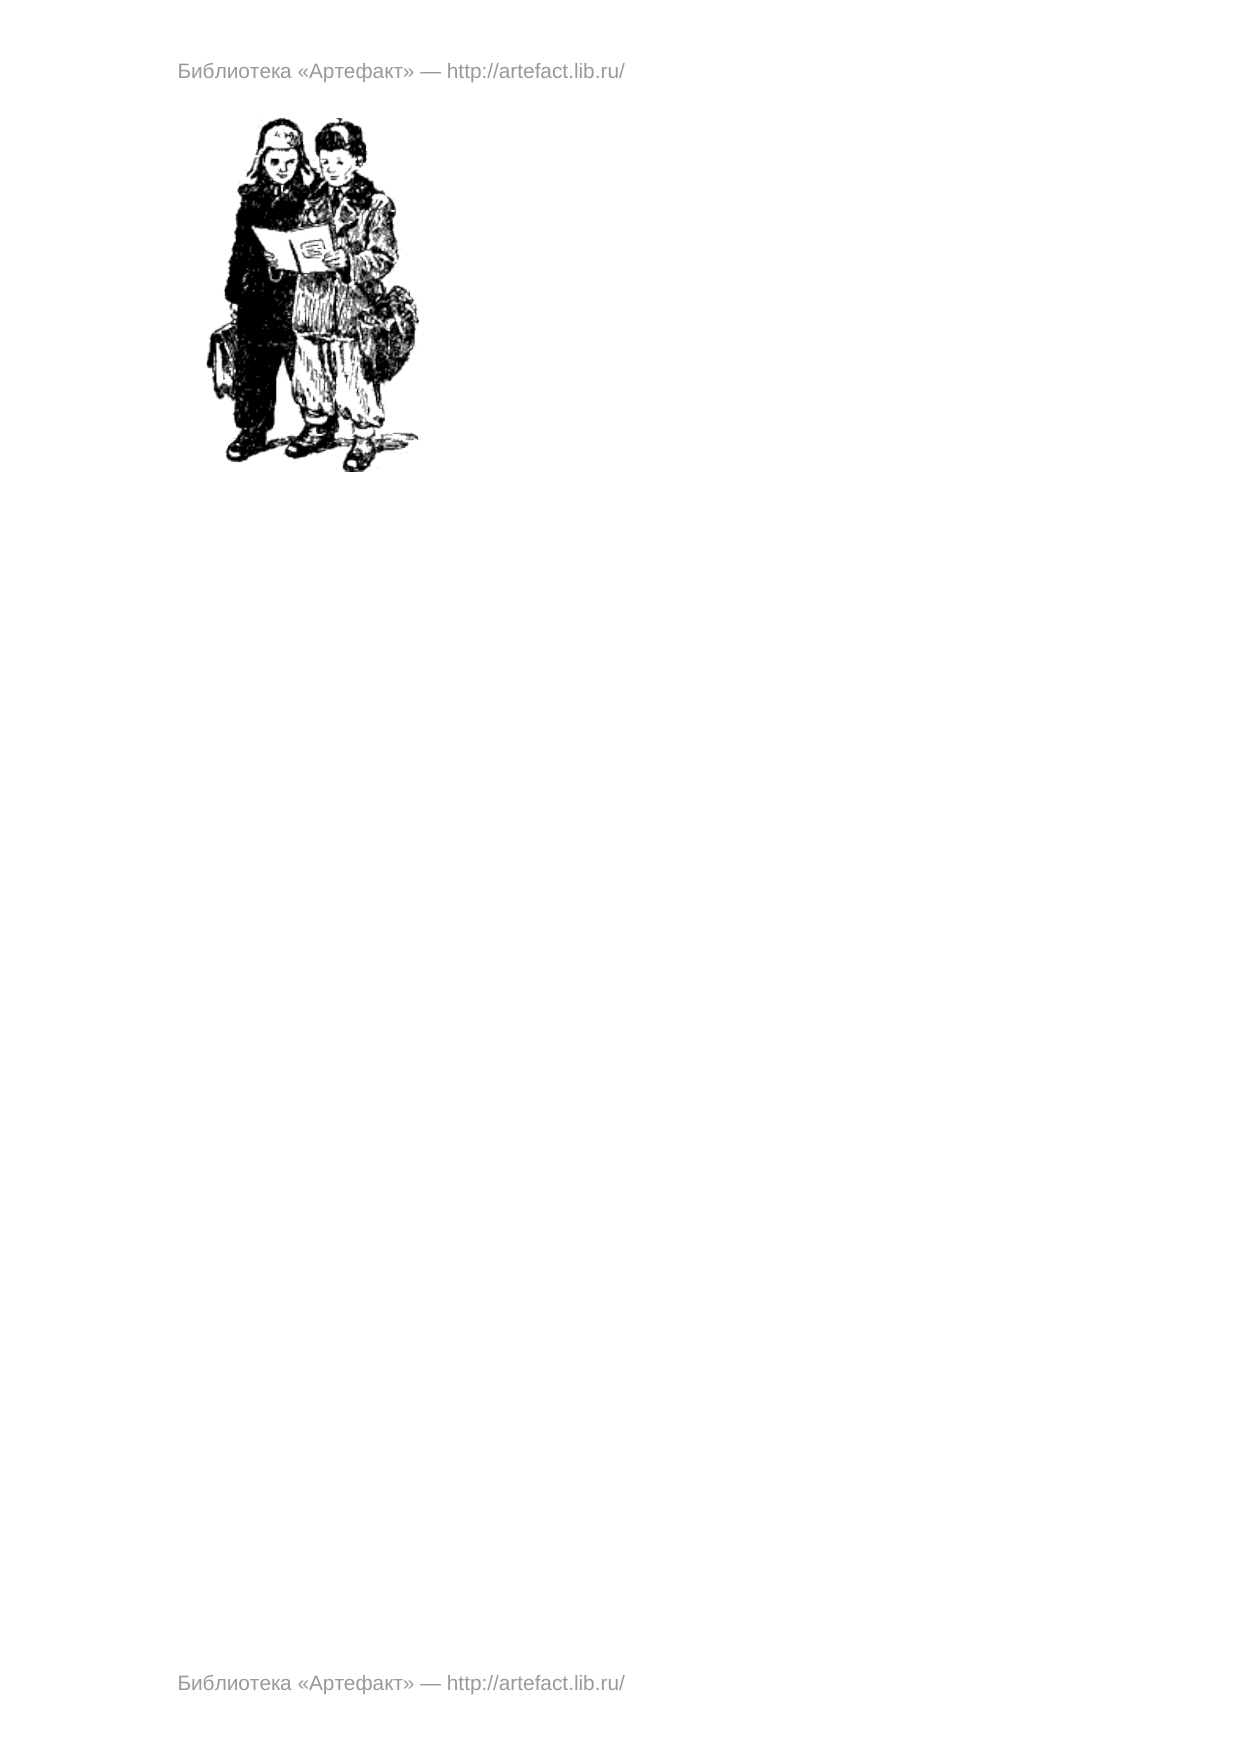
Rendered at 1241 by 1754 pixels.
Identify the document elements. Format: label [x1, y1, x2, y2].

picture [206, 118, 420, 472]
